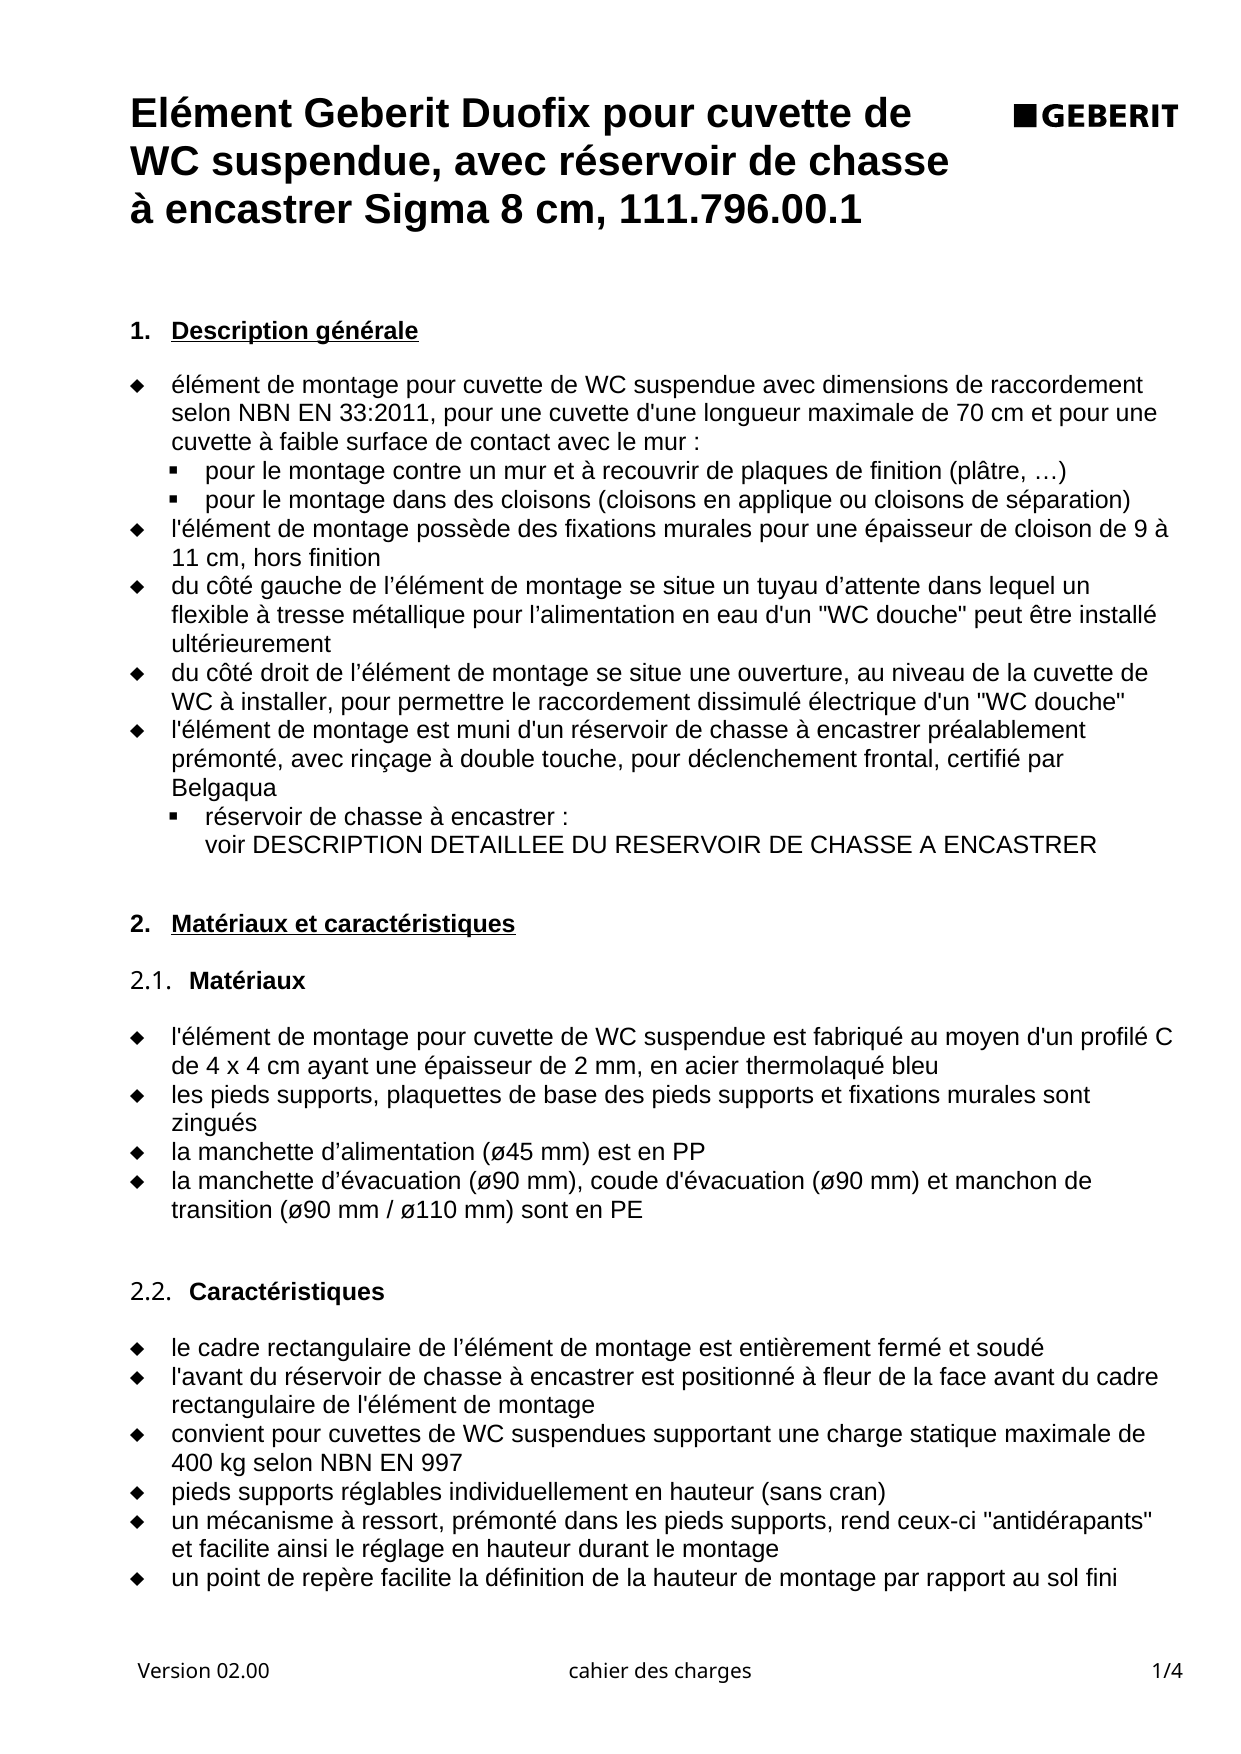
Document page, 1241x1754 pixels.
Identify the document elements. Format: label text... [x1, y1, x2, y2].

picture [1013, 103, 1179, 128]
text pieds supports réglables individuellement en hauteur (sans cran) [130, 1477, 1175, 1506]
subtitle Matériaux [130, 963, 1175, 997]
text les pieds supports, plaquettes de base des pieds supports et fixations murales sont zingués [130, 1079, 1175, 1137]
text un point de repère facilite la définition de la hauteur de montage par rapport au sol fini [130, 1563, 1175, 1592]
text la manchette d’évacuation (ø90 mm), coude d'évacuation (ø90 mm) et manchon de transition (ø90 mm / ø110 mm) sont en PE [130, 1166, 1175, 1224]
text l'élément de montage pour cuvette de WC suspendue est fabriqué au moyen d'un profilé C de 4 x ayant une épaisseur de , en acier thermolaqué bleu [130, 1022, 1175, 1079]
text l'avant du réservoir de chasse à encastrer est positionné à fleur de la face avant du cadre rectangulaire de l'élément de montage [130, 1362, 1175, 1419]
text l'élément de montage est muni d'un réservoir de chasse à encastrer préalablement prémonté, avec rinçage à double touche, pour déclenchement frontal, certifié par Belgaqua [130, 715, 1175, 802]
text élément de montage pour cuvette de WC suspendue avec dimensions de raccordement selon NBN EN 33:2011, pour une cuvette d'une longueur maximale de et pour une cuvette à faible surface de contact avec le mur : [130, 369, 1175, 456]
text l'élément de montage possède des fixations murales pour une épaisseur de cloison de 9 à 11 cm, hors finition [130, 514, 1175, 571]
subtitle Matériaux et caractéristiques [130, 909, 1175, 938]
text pour le montage contre un mur et à recouvrir de plaques de finition (plâtre, …) [167, 456, 1175, 485]
text du côté gauche de l’élément de montage se situe un tuyau d’attente dans lequel un flexible à tresse métallique pour l’alimentation en eau d'un "WC douche" peut être installé ultérieurement [130, 571, 1175, 658]
text un mécanisme à ressort, prémonté dans les pieds supports, rend ceux-ci "antidérapants" et facilite ainsi le réglage en hauteur durant le montage [130, 1506, 1175, 1563]
subtitle Description générale [130, 316, 1175, 344]
text la manchette d’alimentation (ø45 mm) est en PP [130, 1137, 1175, 1166]
subtitle Caractéristiques [130, 1274, 1175, 1308]
text du côté droit de l’élément de montage se situe une ouverture, au niveau de la cuvette de WC à installer, pour permettre le raccordement dissimulé électrique d'un "WC douche" [130, 658, 1175, 715]
text pour le montage dans des cloisons (cloisons en applique ou cloisons de séparation) [167, 485, 1175, 514]
text convient pour cuvettes de WC suspendues supportant une charge statique maximale de selon NBN EN 997 [130, 1419, 1175, 1477]
text le cadre rectangulaire de l’élément de montage est entièrement fermé et soudé [130, 1333, 1175, 1362]
text réservoir de chasse à encastrer : voir DESCRIPTION DETAILLEE DU RESERVOIR DE CHASSE A ENCASTRER [167, 802, 1175, 859]
